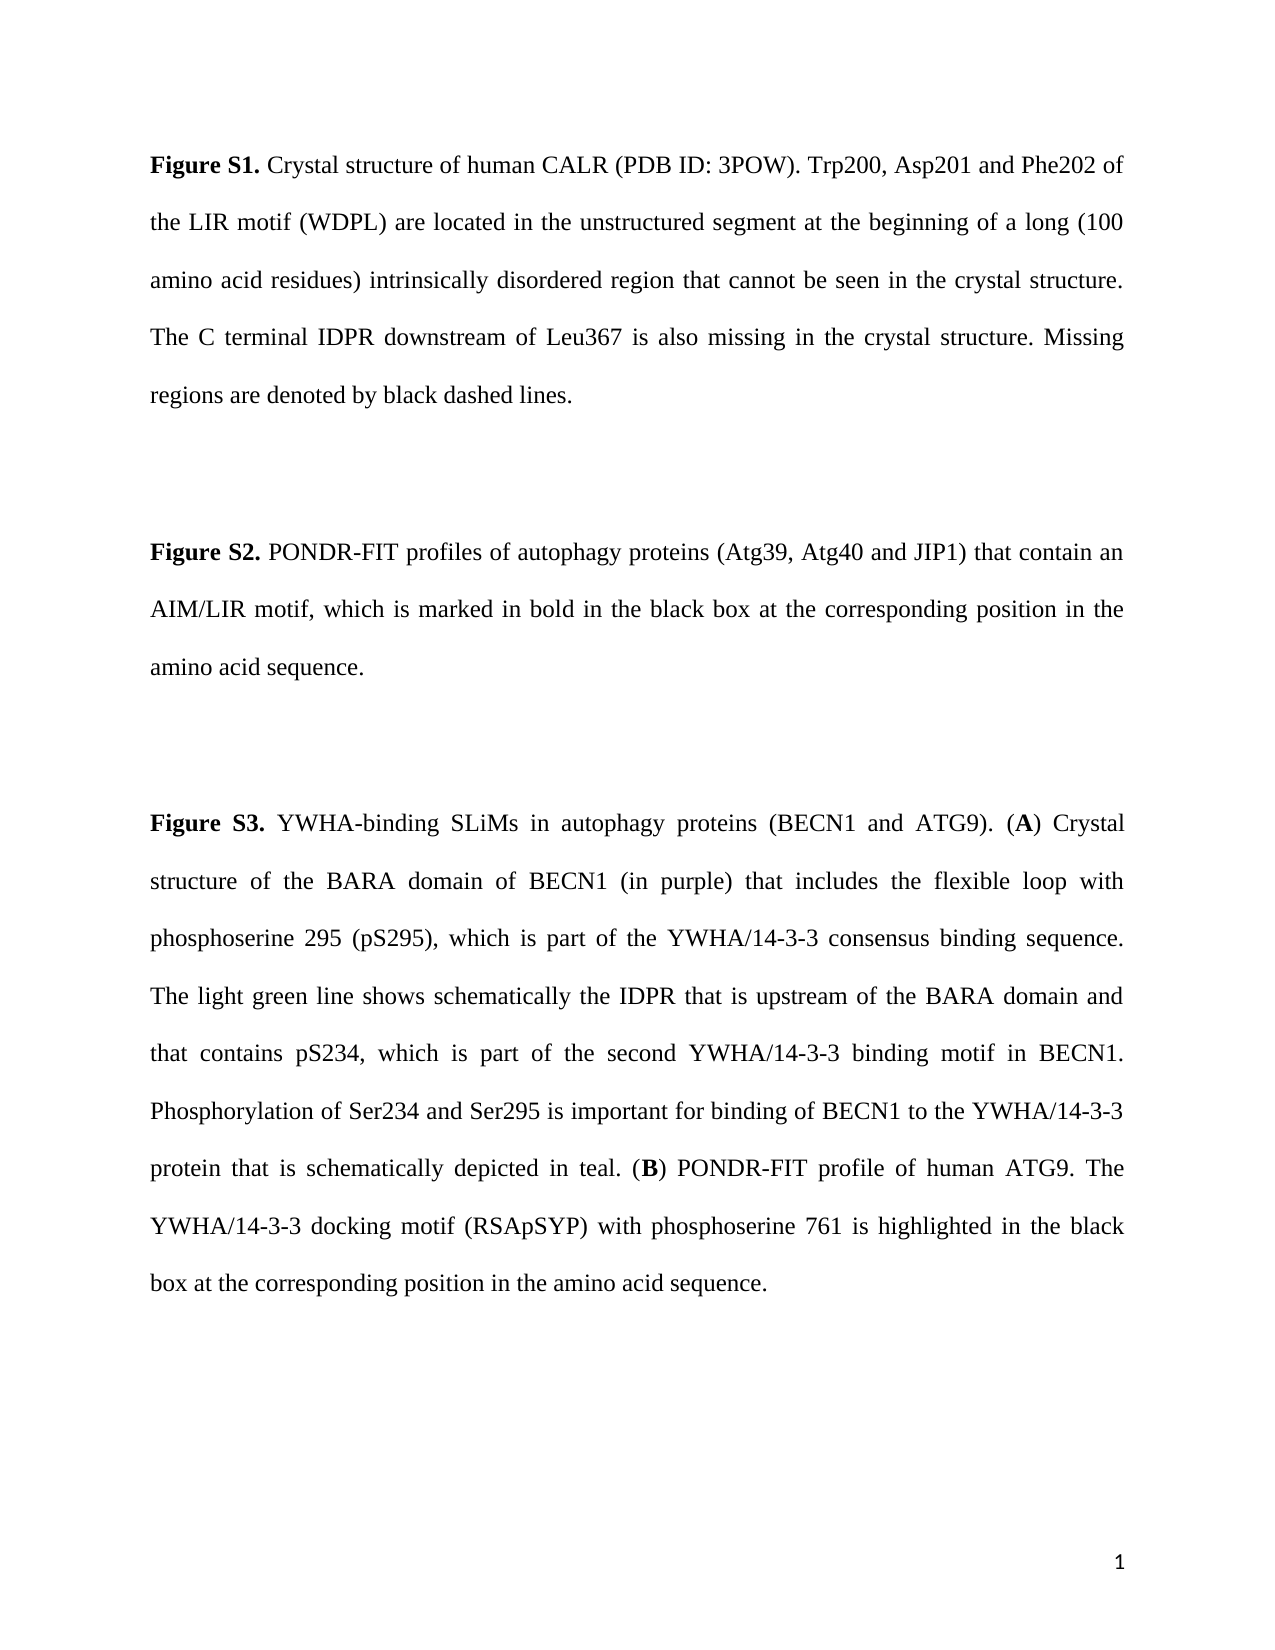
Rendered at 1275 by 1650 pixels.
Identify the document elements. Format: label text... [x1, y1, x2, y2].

text Figure S2. PONDR-FIT profiles of autophagy proteins (Atg39, Atg40 and JIP1) that contain an AIM/LIR motif, which is marked in bold in the black box at the corresponding position in the amino acid sequence. [150, 537, 1125, 680]
text Figure S3. YWHA-binding SLiMs in autophagy proteins (BECN1 and ATG9). (A) Crystal structure of the BARA domain of BECN1 (in purple) that includes the flexible loop with phosphoserine 295 (pS295), which is part of the YWHA/14-3-3 consensus binding sequence. The light green line shows schematically the IDPR that is upstream of the BARA domain and that contains pS234, which is part of the second YWHA/14-3-3 binding motif in BECN1. Phosphorylation of Ser234 and Ser295 is important for binding of BECN1 to the YWHA/14-3-3 protein that is schematically depicted in teal. (B) PONDR-FIT profile of human ATG9. The YWHA/14-3-3 docking motif (RSApSYP) with phosphoserine 761 is highlighted in the black box at the corresponding position in the amino acid sequence. [150, 808, 1125, 1297]
text Figure S1. Crystal structure of human CALR (PDB ID: 3POW). Trp200, Asp201 and Phe202 of the LIR motif (WDPL) are located in the unstructured segment at the beginning of a long (100 amino acid residues) intrinsically disordered region that cannot be seen in the crystal structure. The C terminal IDPR downstream of Leu367 is also missing in the crystal structure. Missing regions are denoted by black dashed lines. [150, 150, 1125, 409]
